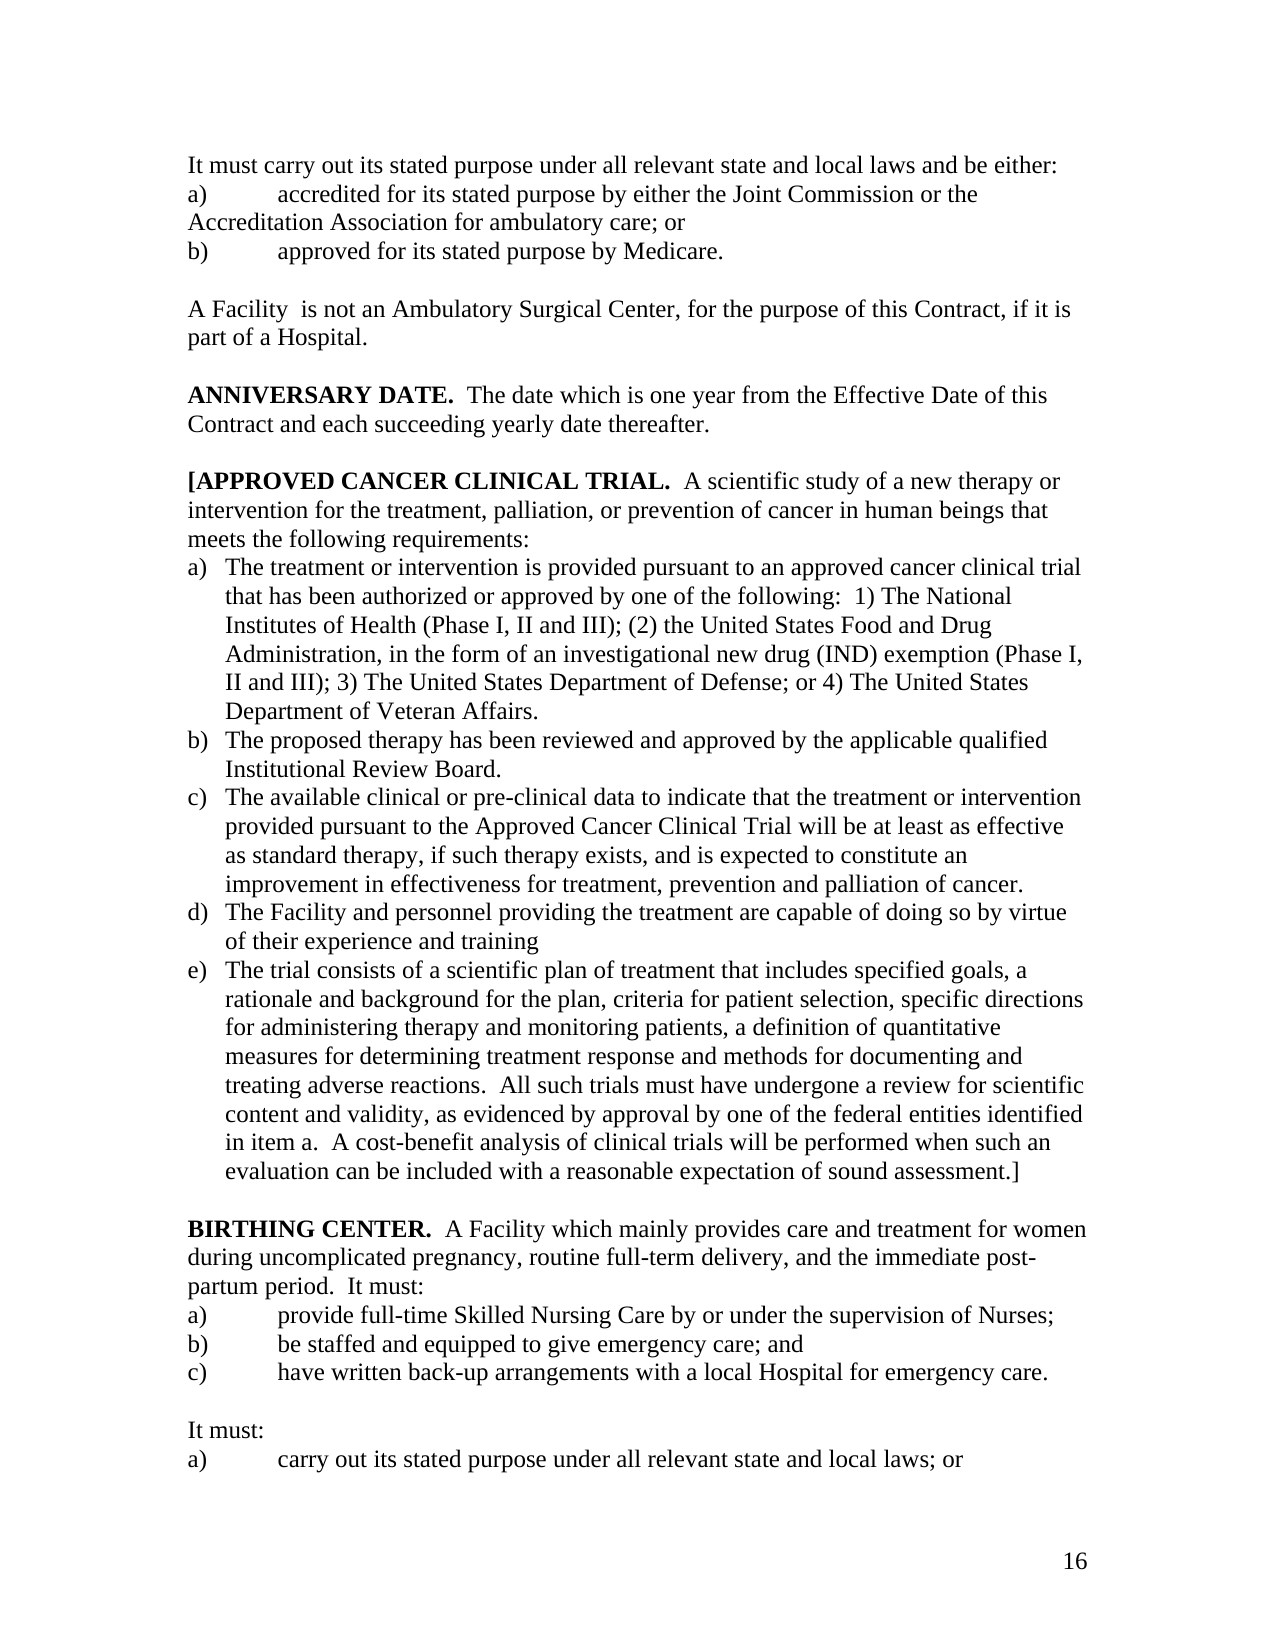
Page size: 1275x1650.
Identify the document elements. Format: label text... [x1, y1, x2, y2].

text It must: [187, 1415, 1087, 1444]
list The treatment or intervention is provided pursuant to an approved cancer clinical trial that has been authorized or approved by one of the following: 1) The National Institutes of Health (Phase I, II and III); (2) the United States Food and Drug Administration, in the form of an investigational new drug (IND) exemption (Phase I, II and III); 3) The United States Department of Defense; or 4) The United States Department of Veteran Affairs. [187, 552, 1087, 725]
list approved for its stated purpose by Medicare. [187, 236, 1087, 265]
list The available clinical or pre-clinical data to indicate that the treatment or intervention provided pursuant to the Approved Cancer Clinical Trial will be at least as effective as standard therapy, if such therapy exists, and is expected to constitute an improvement in effectiveness for treatment, prevention and palliation of cancer. [187, 782, 1087, 897]
list be staffed and equipped to give emergency care; and [187, 1329, 1087, 1357]
text BIRTHING CENTER. A Facility which mainly provides care and treatment for women during uncomplicated pregnancy, routine full-term delivery, and the immediate post-partum period. It must: [187, 1214, 1087, 1300]
list The proposed therapy has been reviewed and approved by the applicable qualified Institutional Review Board. [187, 725, 1087, 782]
list provide full-time Skilled Nursing Care by or under the supervision of Nurses; [187, 1300, 1087, 1329]
list accredited for its stated purpose by either the Joint Commission or the Accreditation Association for ambulatory care; or [187, 179, 1087, 236]
list have written back-up arrangements with a local Hospital for emergency care. [187, 1357, 1087, 1386]
list The trial consists of a scientific plan of treatment that includes specified goals, a rationale and background for the plan, criteria for patient selection, specific directions for administering therapy and monitoring patients, a definition of quantitative measures for determining treatment response and methods for documenting and treating adverse reactions. All such trials must have undergone a review for scientific content and validity, as evidenced by approval by one of the federal entities identified in item a. A cost-benefit analysis of clinical trials will be performed when such an evaluation can be included with a reasonable expectation of sound assessment.] [187, 955, 1087, 1185]
text [APPROVED CANCER CLINICAL TRIAL. A scientific study of a new therapy or intervention for the treatment, palliation, or prevention of cancer in human beings that meets the following requirements: [187, 466, 1087, 552]
text It must carry out its stated purpose under all relevant state and local laws and be either: [187, 150, 1087, 179]
list carry out its stated purpose under all relevant state and local laws; or [187, 1444, 1087, 1472]
text A Facility is not an , for the purpose of this Contract, if it is part of a Hospital. [187, 294, 1087, 351]
list The Facility and personnel providing the treatment are capable of doing so by virtue of their experience and training [187, 897, 1087, 955]
text ANNIVERSARY DATE. The date which is one year from the Effective Date of this Contract and each succeeding yearly date thereafter. [187, 380, 1087, 437]
